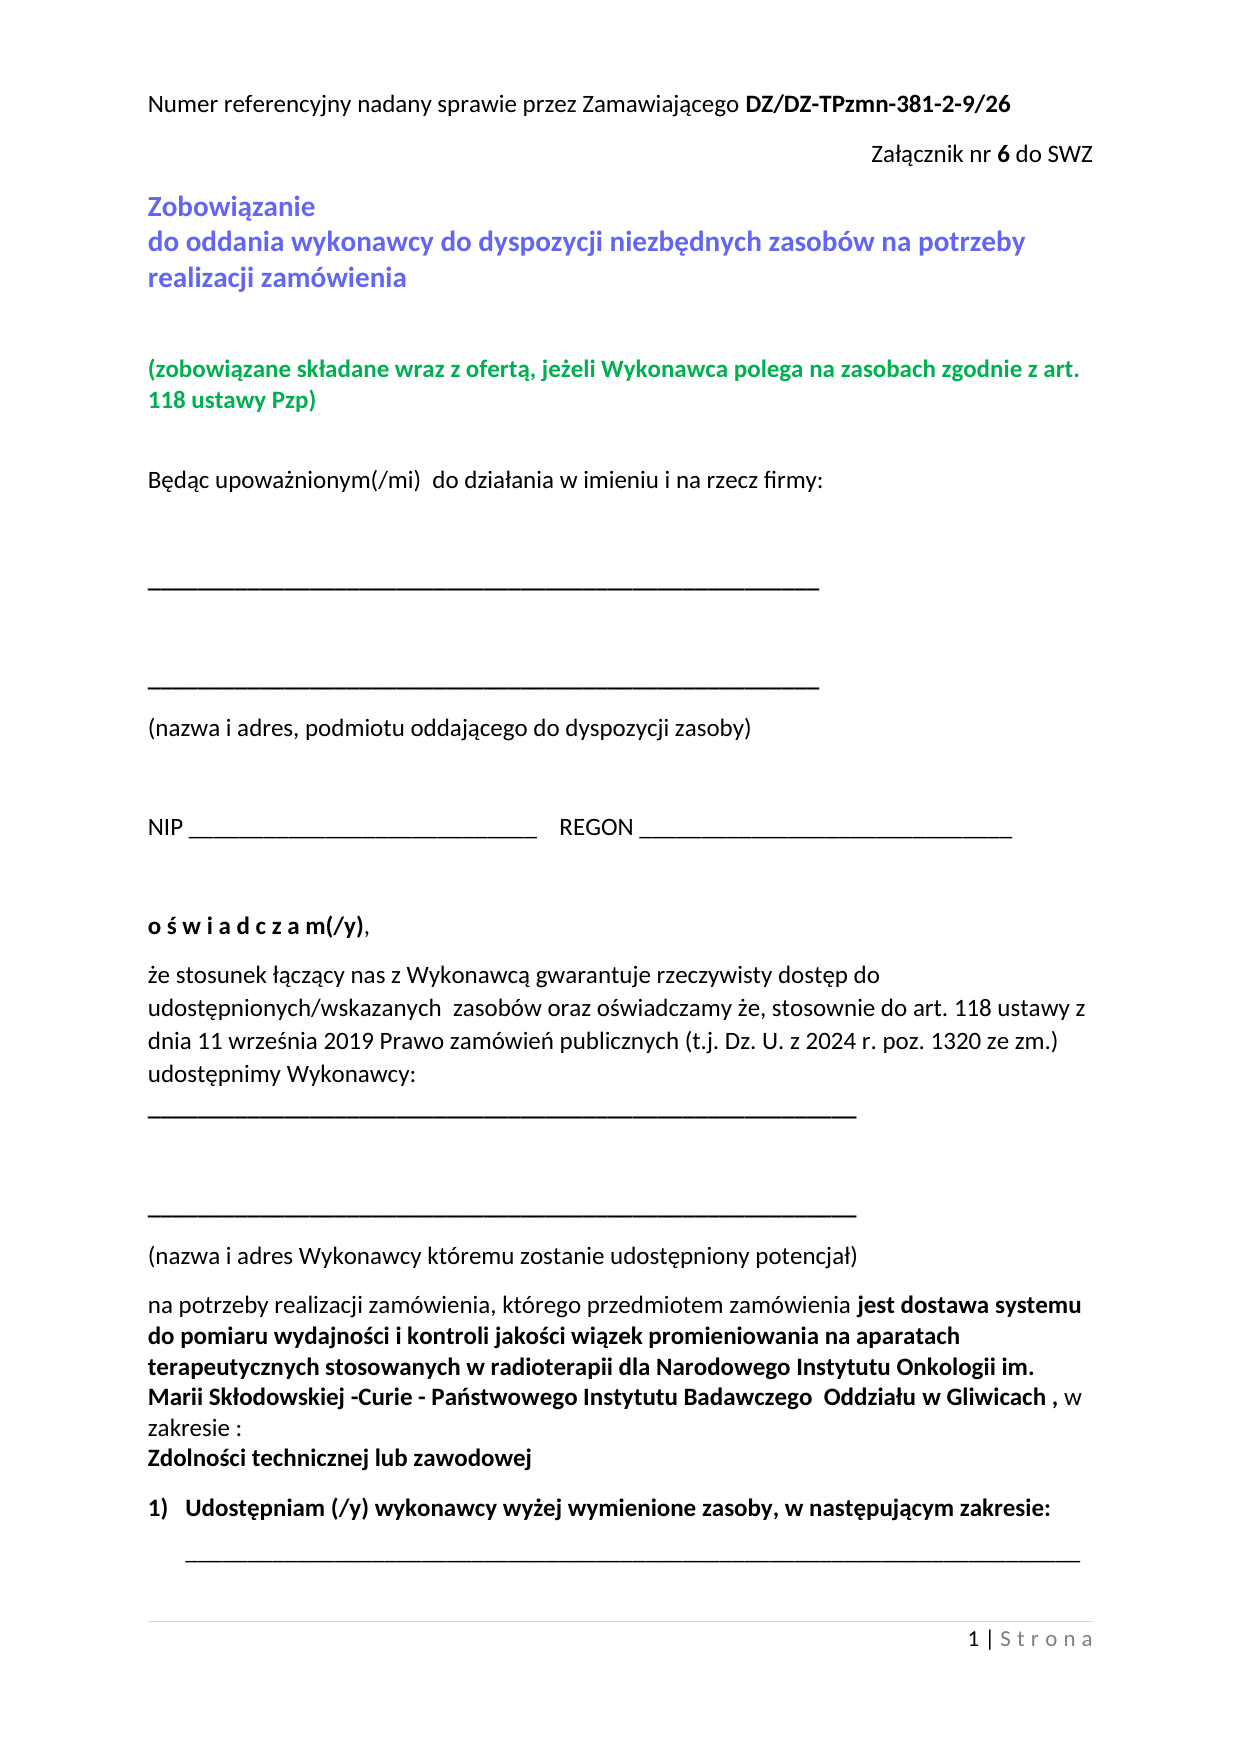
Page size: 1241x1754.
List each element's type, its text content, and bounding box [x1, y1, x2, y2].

list Udostępniam (/y) wykonawcy wyżej wymienione zasoby, w następującym zakresie: [148, 1492, 1093, 1522]
text Zdolności technicznej lub zawodowej [148, 1442, 1093, 1473]
text ______________________________________________________ [148, 662, 1093, 693]
text o ś w i a d c z a m(/y), [148, 910, 1093, 941]
text ______________________________________________________ [148, 563, 1093, 593]
text że stosunek łączący nas z Wykonawcą gwarantuje rzeczywisty dostęp do udostępnionych/wskazanych zasobów oraz oświadczamy że, stosownie do art. 118 ustawy z dnia 11 września 2019 Prawo zamówień publicznych (t.j. Dz. U. z 2024 r. poz. 1320 ze zm.) udostępnimy Wykonawcy: _________________________________________________________ [148, 960, 1093, 1122]
text (nazwa i adres Wykonawcy któremu zostanie udostępniony potencjał) [148, 1240, 1093, 1271]
text na potrzeby realizacji zamówienia, którego przedmiotem zamówienia jest dostawa systemu do pomiaru wydajności i kontroli jakości wiązek promieniowania na aparatach terapeutycznych stosowanych w radioterapii dla Narodowego Instytutu Onkologii im. Marii Skłodowskiej -Curie - Państwowego Instytutu Badawczego Oddziału w Gliwicach , w zakresie : [148, 1290, 1093, 1442]
text do oddania wykonawcy do dyspozycji niezbędnych zasobów na potrzeby realizacji zamówienia [148, 223, 1093, 295]
text Załącznik nr 6 do SWZ [148, 138, 1093, 169]
text (nazwa i adres, podmiotu oddającego do dyspozycji zasoby) [148, 712, 1093, 742]
text _________________________________________________________ [148, 1191, 1093, 1221]
text NIP ____________________________ REGON ______________________________ [148, 811, 1093, 841]
text Zobowiązanie [148, 188, 1093, 223]
text Numer referencyjny nadany sprawie przez Zamawiającego DZ/DZ-TPzmn-381-2-9/26 [148, 89, 1093, 119]
list ________________________________________________________________________ [185, 1535, 1093, 1566]
text (zobowiązane składane wraz z ofertą, jeżeli Wykonawca polega na zasobach zgodnie z art. 118 ustawy Pzp) [148, 353, 1093, 414]
text Będąc upoważnionym(/mi) do działania w imieniu i na rzecz firmy: [148, 464, 1093, 494]
